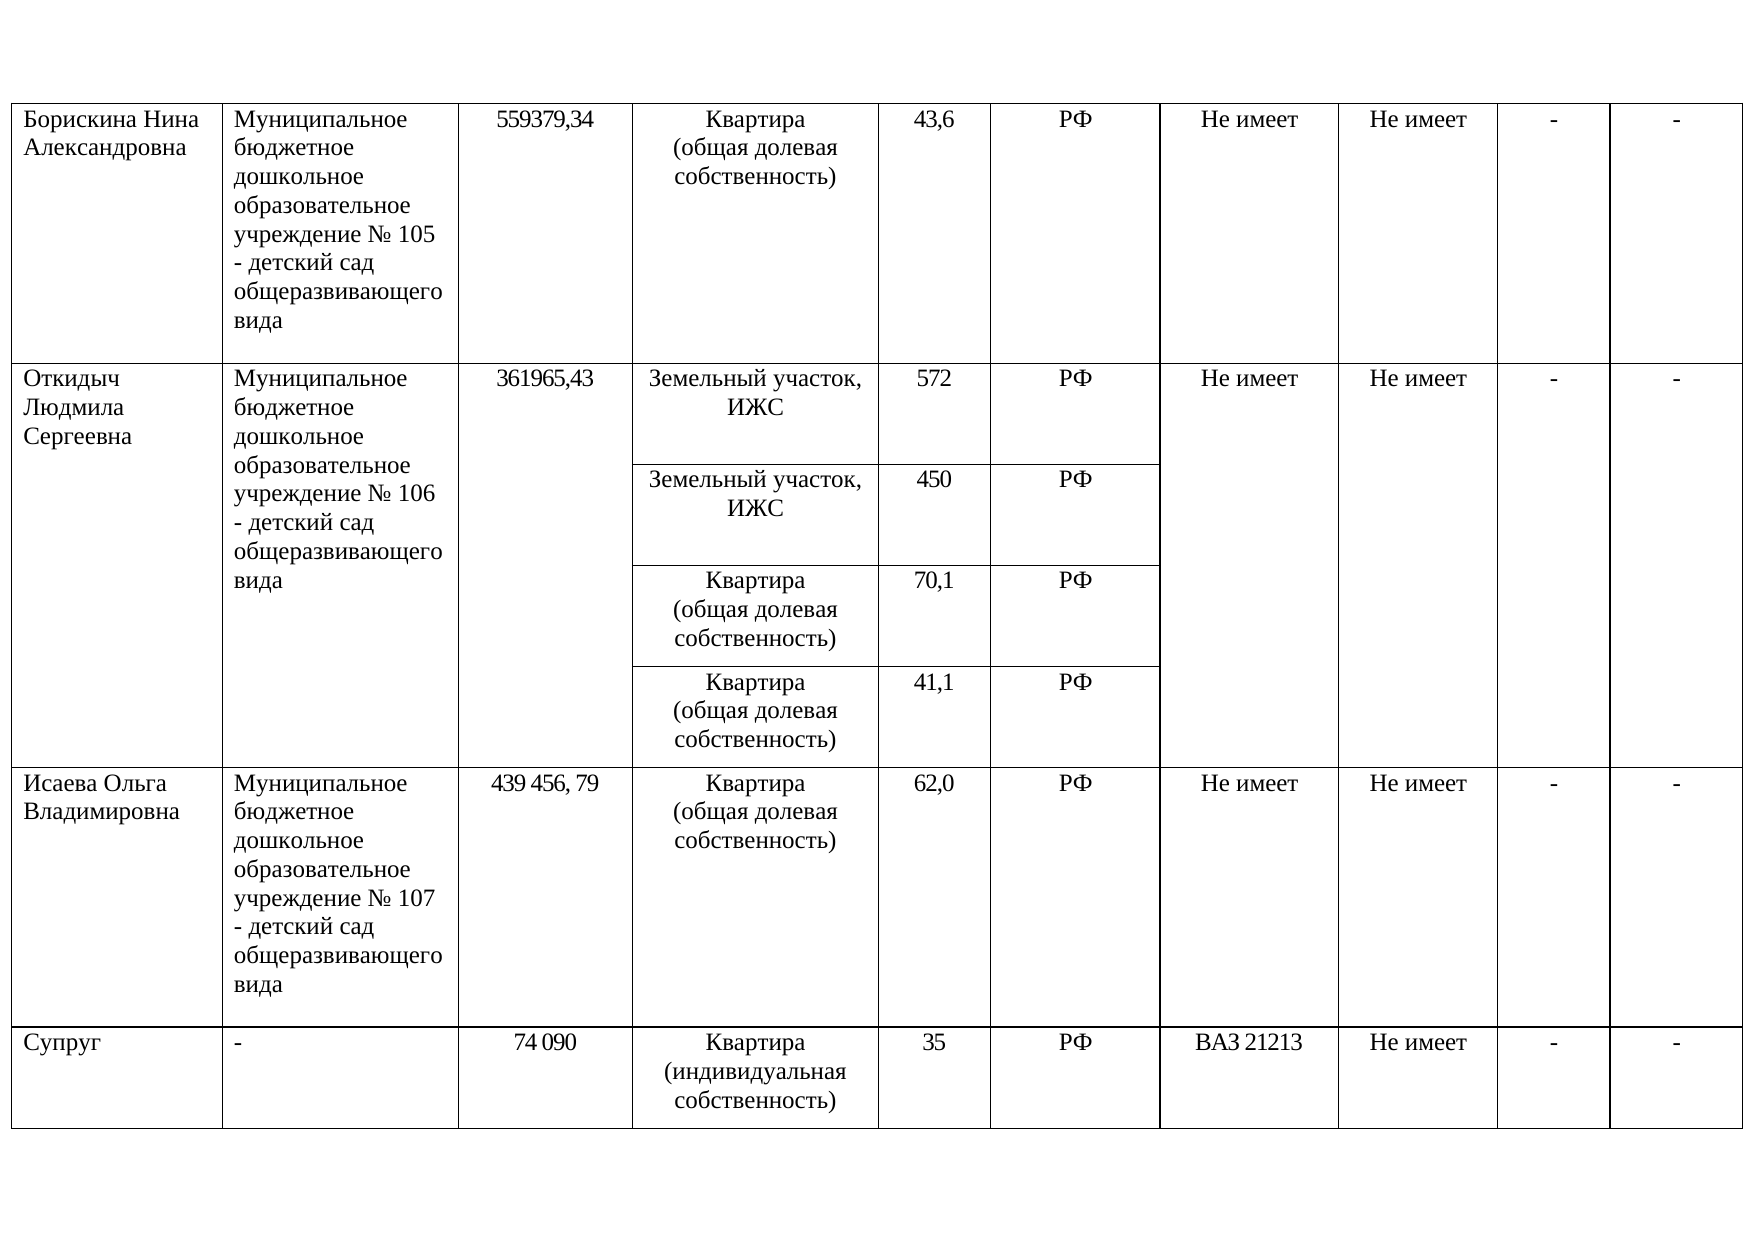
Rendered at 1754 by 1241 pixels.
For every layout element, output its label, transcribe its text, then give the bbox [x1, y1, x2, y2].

table_cell - [1498, 104, 1609, 362]
table_cell Квартира (общая долевая собственность) [633, 667, 878, 767]
table_cell Муниципальное бюджетное дошкольное образовательное учреждение № 106 - детский сад общеразвивающего вида [223, 364, 458, 767]
table_cell РФ [991, 667, 1159, 767]
table_cell - [1611, 104, 1742, 362]
table_cell 43,6 [879, 104, 990, 362]
table_cell Не имеет [1161, 364, 1338, 767]
table_cell 361965,43 [459, 364, 632, 767]
table_cell 559379,34 [459, 104, 632, 362]
table_cell 439 456, 79 [459, 768, 632, 1026]
table_cell РФ [991, 768, 1159, 1026]
table_cell - [1611, 1028, 1742, 1127]
table_cell - [1498, 1028, 1609, 1127]
table_cell Земельный участок, ИЖС [633, 364, 878, 463]
table_cell Муниципальное бюджетное дошкольное образовательное учреждение № 107 - детский сад общеразвивающего вида [223, 768, 458, 1026]
table_cell РФ [991, 104, 1159, 362]
table_cell РФ [991, 566, 1159, 666]
table_cell - [1611, 768, 1742, 1026]
table_cell Муниципальное бюджетное дошкольное образовательное учреждение № 105 - детский сад общеразвивающего вида [223, 104, 458, 362]
table_cell РФ [991, 1028, 1159, 1127]
table_cell 62,0 [879, 768, 990, 1026]
table_cell Не имеет [1339, 768, 1497, 1026]
table_cell - [223, 1028, 458, 1127]
table_cell Не имеет [1339, 1028, 1497, 1127]
table_cell Борискина Нина Александровна [12, 104, 222, 362]
table_cell 41,1 [879, 667, 990, 767]
table_cell 572 [879, 364, 990, 463]
table_cell РФ [991, 465, 1159, 564]
table_cell Не имеет [1339, 364, 1497, 767]
table_cell 35 [879, 1028, 990, 1127]
table_cell 70,1 [879, 566, 990, 666]
table_cell Откидыч Людмила Сергеевна [12, 364, 222, 767]
table_cell Не имеет [1339, 104, 1497, 362]
table_cell Не имеет [1161, 768, 1338, 1026]
table_cell ВАЗ 21213 [1161, 1028, 1338, 1127]
table_cell 74 090 [459, 1028, 632, 1127]
table_cell Квартира (общая долевая собственность) [633, 566, 878, 666]
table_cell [633, 1028, 878, 1127]
table_cell РФ [991, 364, 1159, 463]
table_cell Супруг [12, 1028, 222, 1127]
table_cell - [1498, 364, 1609, 767]
table_cell Земельный участок, ИЖС [633, 465, 878, 564]
table_cell Квартира (общая долевая собственность) [633, 768, 878, 1026]
table_cell Квартира (общая долевая собственность) [633, 104, 878, 362]
table_cell Исаева Ольга Владимировна [12, 768, 222, 1026]
table_cell 450 [879, 465, 990, 564]
table_cell - [1498, 768, 1609, 1026]
table_cell Не имеет [1161, 104, 1338, 362]
table_cell - [1611, 364, 1742, 767]
